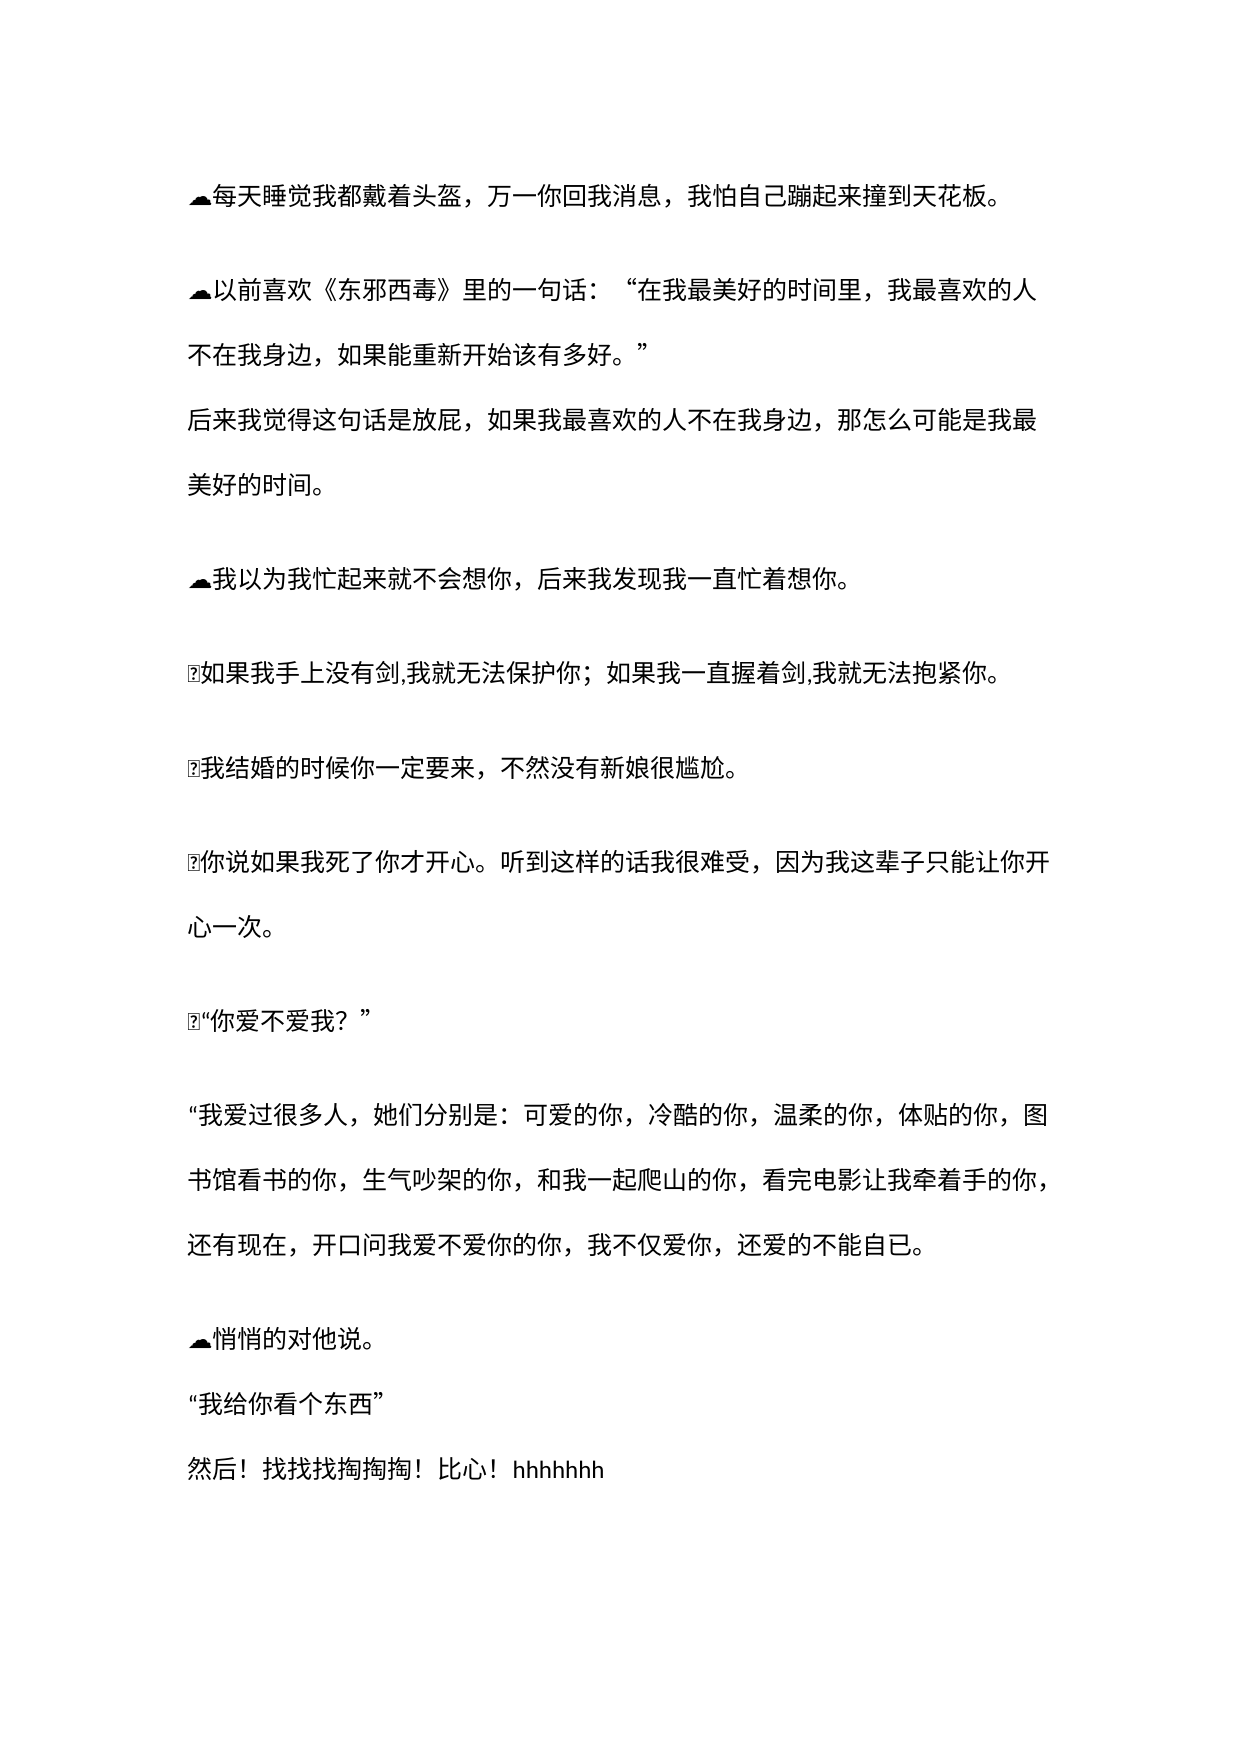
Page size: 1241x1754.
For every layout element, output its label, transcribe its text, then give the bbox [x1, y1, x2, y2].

text ☁以前喜欢《东邪西毒》里的一句话：“在我最美好的时间里，我最喜欢的人不在我身边，如果能重新开始该有多好。” 后来我觉得这句话是放屁，如果我最喜欢的人不在我身边，那怎么可能是我最美好的时间。 [187, 256, 1053, 516]
text ✨你说如果我死了你才开心。听到这样的话我很难受，因为我这辈子只能让你开心一次。 [187, 828, 1053, 958]
text “我爱过很多人，她们分别是：可爱的你，冷酷的你，温柔的你，体贴的你，图书馆看书的你，生气吵架的你，和我一起爬山的你，看完电影让我牵着手的你，还有现在，开口问我爱不爱你的你，我不仅爱你，还爱的不能自已。 [187, 1081, 1053, 1276]
text ✨我结婚的时候你一定要来，不然没有新娘很尴尬。 [187, 734, 1053, 799]
text ✨如果我手上没有剑,我就无法保护你；如果我一直握着剑,我就无法抱紧你。 [187, 639, 1053, 704]
text ✨“你爱不爱我？” [187, 987, 1053, 1052]
text ☁悄悄的对他说。 “我给你看个东西” 然后！找找找掏掏掏！比心！hhhhhhh [187, 1305, 1053, 1500]
text ☁每天睡觉我都戴着头盔，万一你回我消息，我怕自己蹦起来撞到天花板。 [187, 162, 1053, 227]
text ☁我以为我忙起来就不会想你，后来我发现我一直忙着想你。 [187, 545, 1053, 610]
